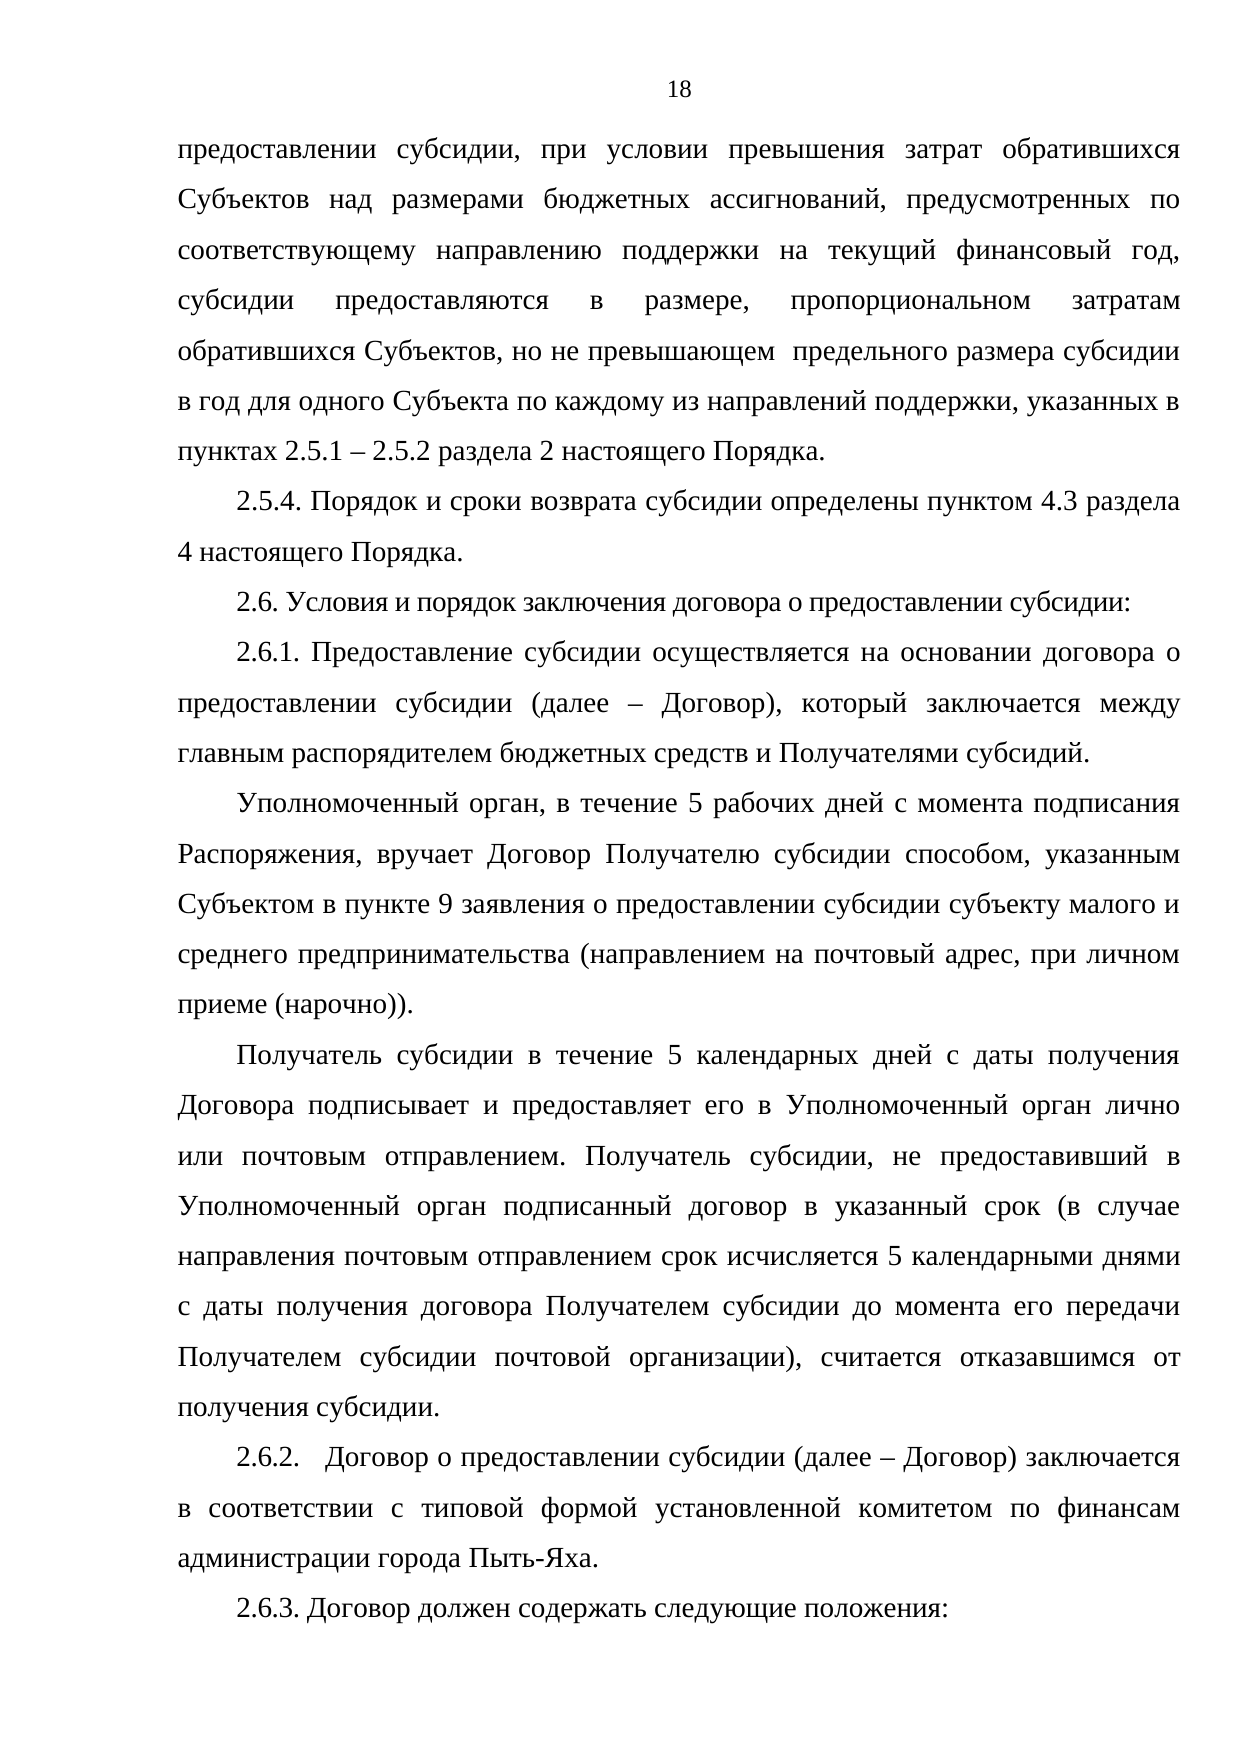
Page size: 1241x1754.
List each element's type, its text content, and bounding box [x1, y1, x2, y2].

text 2.6.1. Предоставление субсидии осуществляется на основании договора о предоставлении субсидии (далее – Договор), который заключается между главным распорядителем бюджетных средств и Получателями субсидий. [177, 634, 1181, 769]
text 2.6. Условия и порядок заключения договора о предоставлении субсидии: [177, 584, 1181, 618]
text 2.6.3. Договор должен содержать следующие положения: [177, 1590, 1181, 1624]
text 2.5.4. Порядок и сроки возврата субсидии определены пунктом 4.3 раздела 4 настоящего Порядка. [177, 483, 1181, 567]
text 2.6.2. Договор о предоставлении субсидии (далее – Договор) заключается в соответствии с типовой формой установленной комитетом по финансам администрации города Пыть-Яха. [177, 1439, 1181, 1574]
text Уполномоченный орган, в течение 5 рабочих дней с момента подписания Распоряжения, вручает Договор Получателю субсидии способом, указанным Субъектом в пункте 9 заявления о предоставлении субсидии субъекту малого и среднего предпринимательства (направлением на почтовый адрес, при личном приеме (нарочно)). [177, 785, 1181, 1020]
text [177, 131, 1181, 467]
text Получатель субсидии в течение 5 календарных дней с даты получения Договора подписывает и предоставляет его в Уполномоченный орган лично или почтовым отправлением. Получатель субсидии, не предоставивший в Уполномоченный орган подписанный договор в указанный срок (в случае направления почтовым отправлением срок исчисляется 5 календарными днями с даты получения договора Получателем субсидии до момента его передачи Получателем субсидии почтовой организации), считается отказавшимся от получения субсидии. [177, 1037, 1181, 1423]
